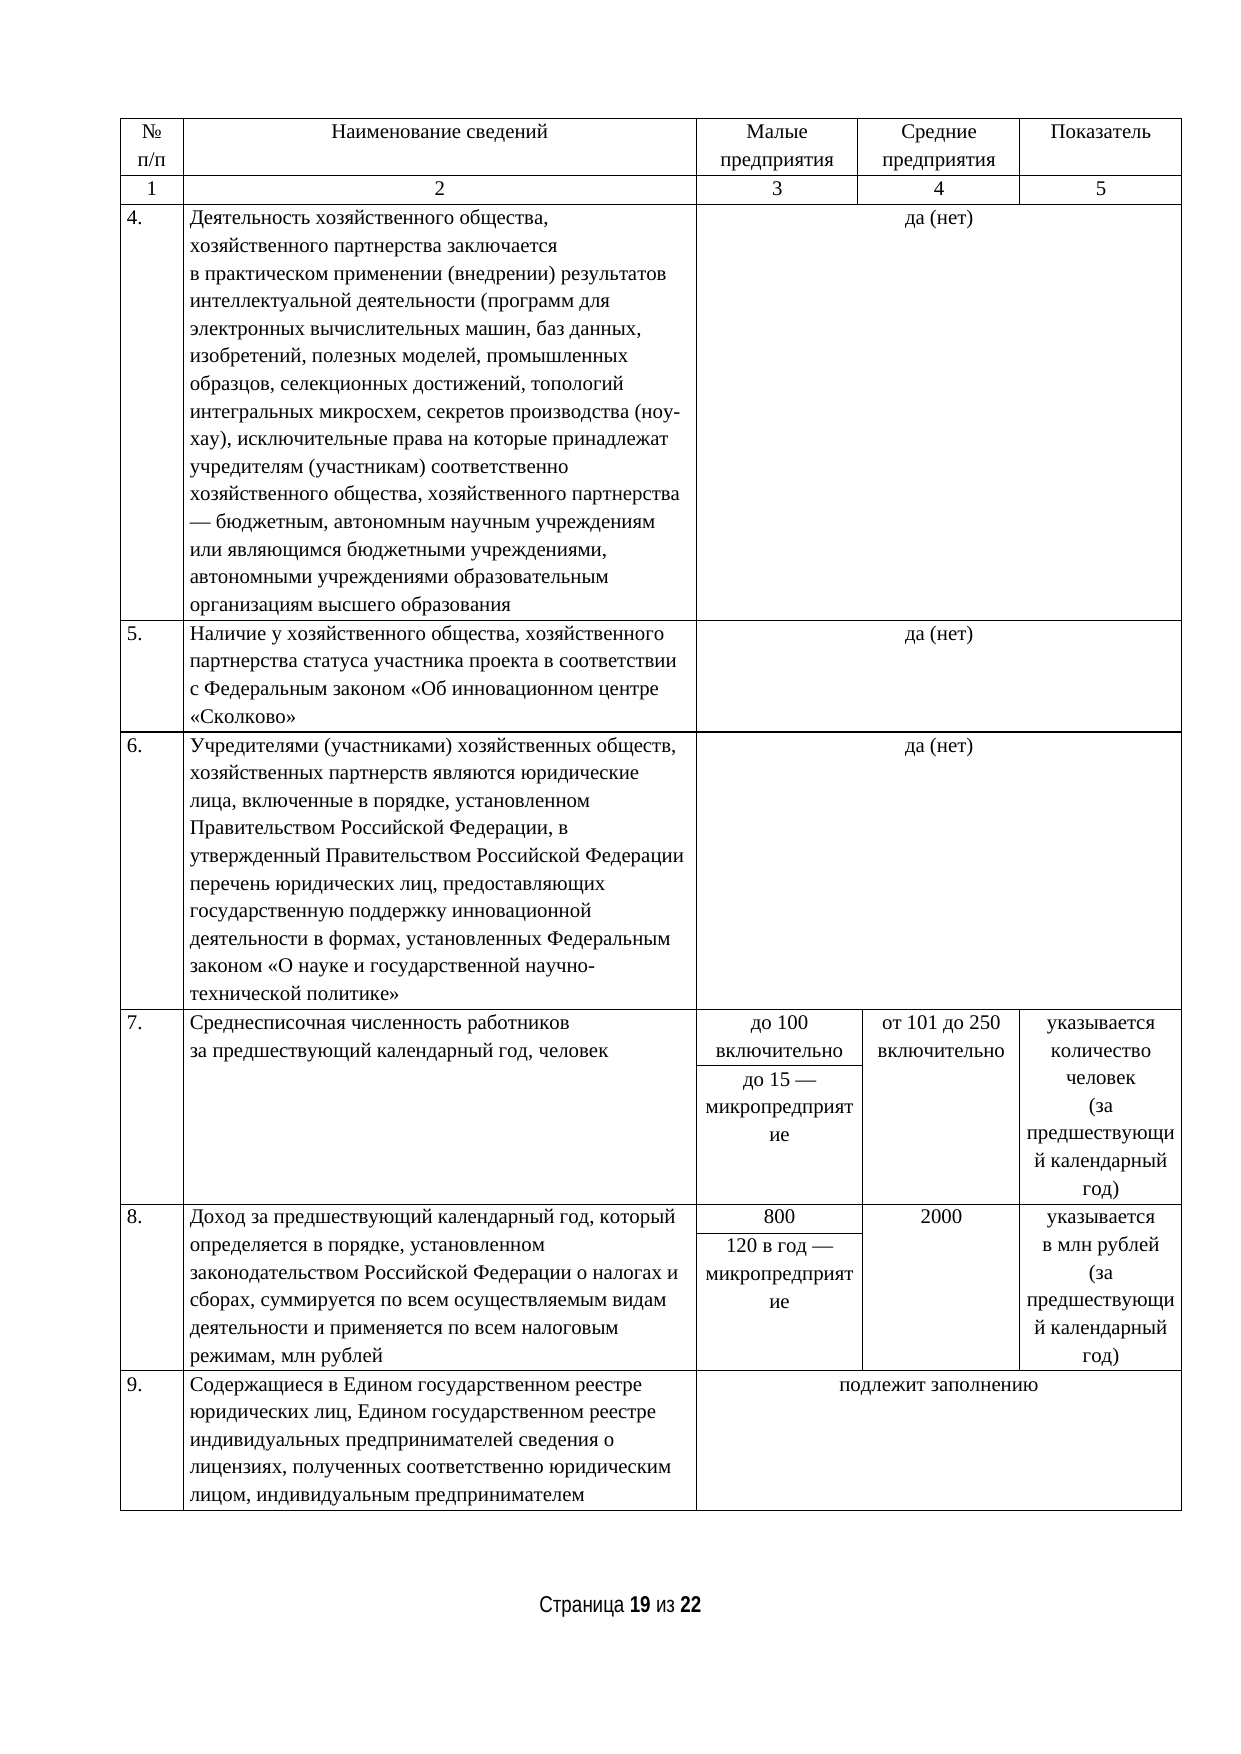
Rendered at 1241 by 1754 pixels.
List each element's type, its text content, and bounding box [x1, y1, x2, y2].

table_header Показатель [1020, 119, 1181, 175]
table_cell 7. [121, 1010, 183, 1203]
table_header Наименование сведений [184, 119, 696, 175]
table_cell 5 [1020, 176, 1181, 204]
table_cell 2 [184, 176, 696, 204]
table_cell 1 [121, 176, 183, 204]
table_cell Среднесписочная численность работников за предшествующий календарный год, человек [184, 1010, 696, 1203]
table_header Средние предприятия [858, 119, 1019, 175]
table_cell 4 [858, 176, 1019, 204]
table_cell до 100 включительно [697, 1010, 862, 1065]
table_cell 4. [121, 205, 183, 620]
table_cell 3 [697, 176, 857, 204]
table_cell 800 [697, 1205, 862, 1232]
table_cell 120 в год — микропредприятие [697, 1234, 862, 1370]
table_cell 9. [121, 1371, 183, 1510]
table_cell указывается количество человек (за предшествующий календарный год) [1020, 1010, 1181, 1203]
table_cell да (нет) [697, 621, 1181, 731]
table_cell Деятельность хозяйственного общества, хозяйственного партнерства заключается в практическом применении (внедрении) результатов интеллектуальной деятельности (программ для электронных вычислительных машин, баз данных, изобретений, полезных моделей, промышленных образцов, селекционных достижений, топологий интегральных микросхем, секретов производства (ноу-хау), исключительные права на которые принадлежат учредителям (участникам) соответственно хозяйственного общества, хозяйственного партнерства — бюджетным, автономным научным учреждениям или являющимся бюджетными учреждениями, автономными учреждениями образовательным организациям высшего образования [184, 205, 696, 620]
table_cell указывается в млн рублей (за предшествующий календарный год) [1020, 1205, 1181, 1370]
table_cell Учредителями (участниками) хозяйственных обществ, хозяйственных партнерств являются юридические лица, включенные в порядке, установленном Правительством Российской Федерации, в утвержденный Правительством Российской Федерации перечень юридических лиц, предоставляющих государственную поддержку инновационной деятельности в формах, установленных Федеральным законом «О науке и государственной научно-технической политике» [184, 733, 696, 1009]
table_cell 6. [121, 733, 183, 1009]
table_cell от 101 до 250 включительно [863, 1010, 1019, 1203]
table_header Малые предприятия [697, 119, 857, 175]
table_cell 8. [121, 1205, 183, 1370]
table_header № п/п [121, 119, 183, 175]
table_cell Содержащиеся в Едином государственном реестре юридических лиц, Едином государственном реестре индивидуальных предпринимателей сведения о лицензиях, полученных соответственно юридическим лицом, индивидуальным предпринимателем [184, 1371, 696, 1510]
table_cell до 15 — микропредприятие [697, 1066, 862, 1203]
table_cell да (нет) [697, 733, 1181, 1009]
table_cell Доход за предшествующий календарный год, который определяется в порядке, установленном законодательством Российской Федерации о налогах и сборах, суммируется по всем осуществляемым видам деятельности и применяется по всем налоговым режимам, млн рублей [184, 1205, 696, 1370]
table_cell 5. [121, 621, 183, 731]
table_cell подлежит заполнению [697, 1371, 1181, 1510]
table_cell Наличие у хозяйственного общества, хозяйственного партнерства статуса участника проекта в соответствии с Федеральным законом «Об инновационном центре «Сколково» [184, 621, 696, 731]
table_cell 2000 [863, 1205, 1019, 1370]
table_cell да (нет) [697, 205, 1181, 620]
